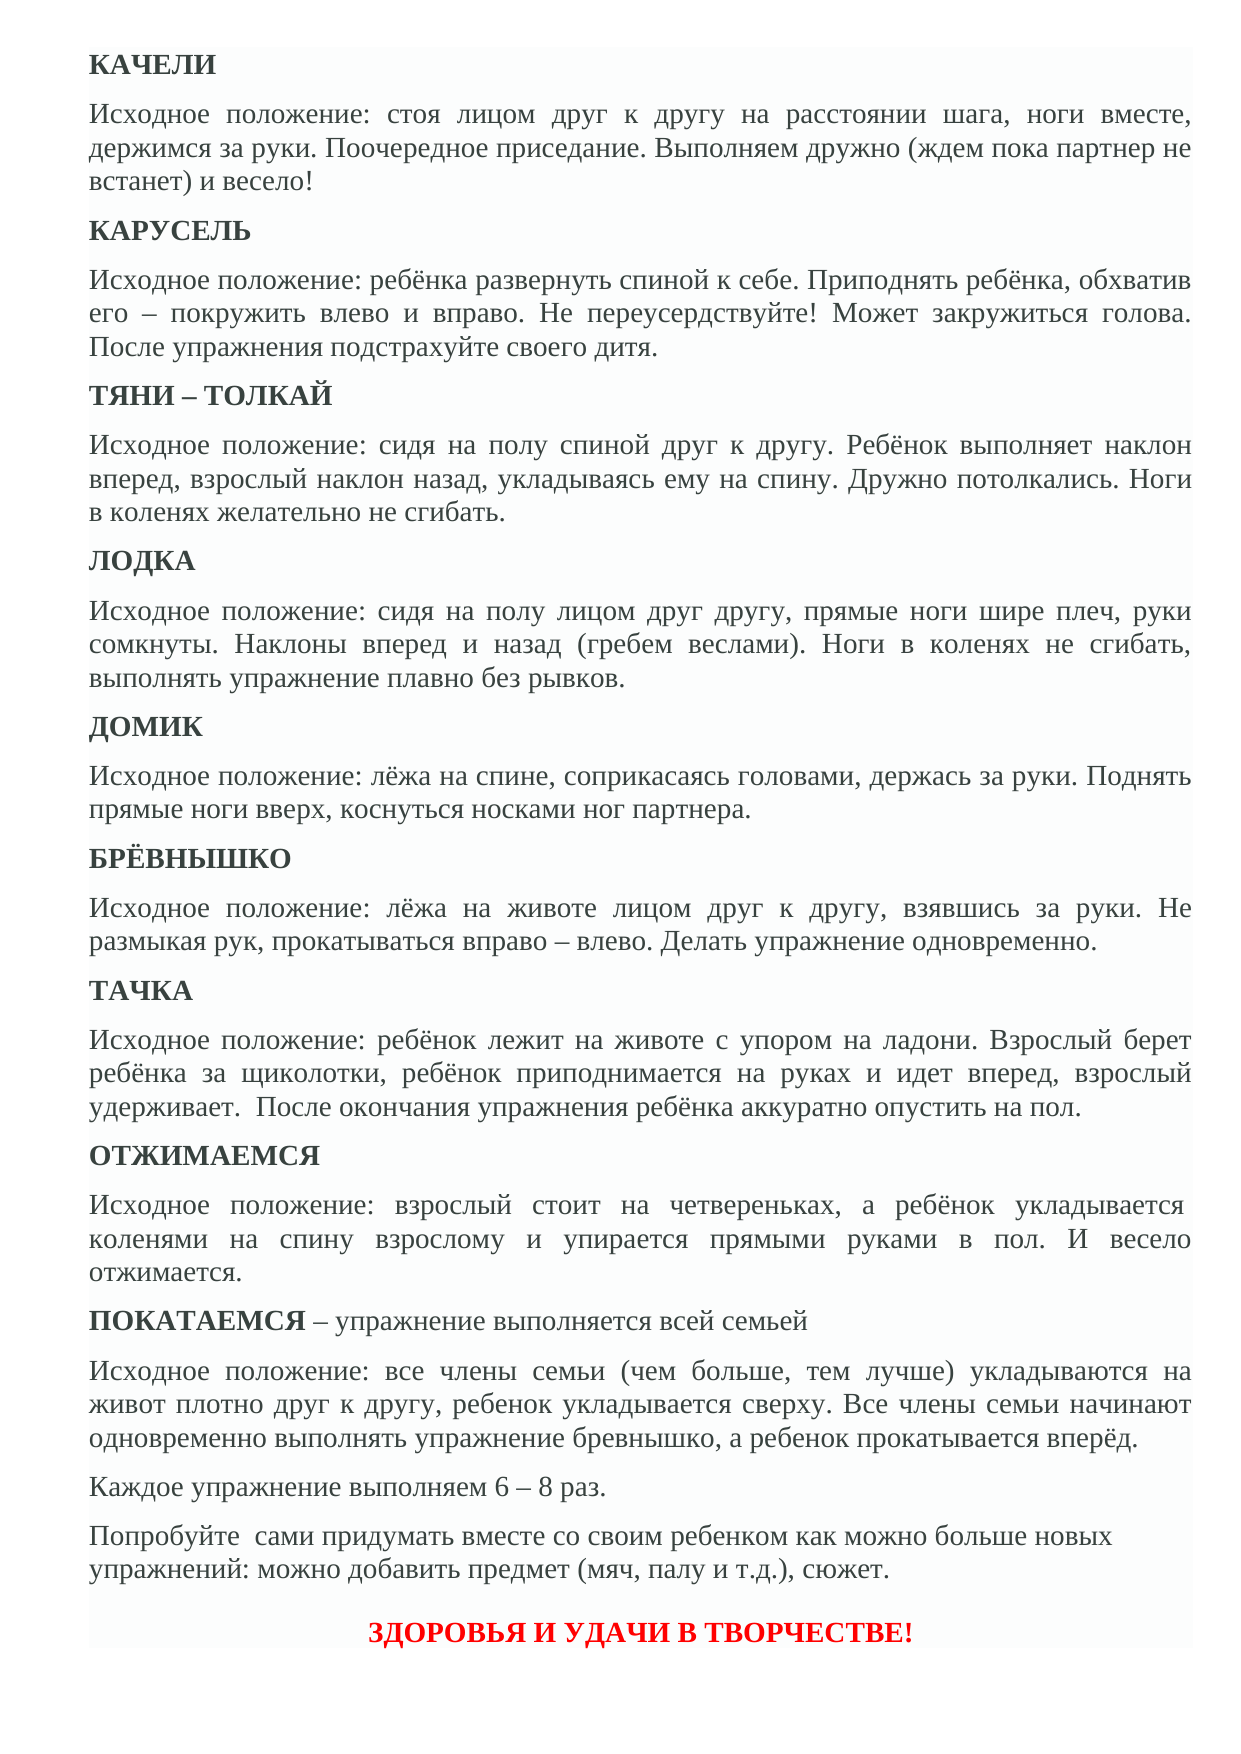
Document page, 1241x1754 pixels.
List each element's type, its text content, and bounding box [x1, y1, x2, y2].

text БРЁВНЫШКО [89, 841, 1193, 874]
text ПОКАТАЕМСЯ – упражнение выполняется всей семьей [89, 1303, 1193, 1337]
text Исходное положение: лёжа на спине, соприкасаясь головами, держась за руки. Поднять прямые ноги вверх, коснуться носками ног партнера. [89, 758, 1193, 825]
text Исходное положение: ребёнок лежит на животе с упором на ладони. Взрослый берет ребёнка за щиколотки, ребёнок приподнимается на руках и идет вперед, взрослый удерживает. После окончания упражнения ребёнка аккуратно опустить на пол. [89, 1022, 1193, 1122]
text Исходное положение: все члены семьи (чем больше, тем лучше) укладываются на живот плотно друг к другу, ребенок укладывается сверху. Все члены семьи начинают одновременно выполнять упражнение бревнышко, а ребенок прокатывается вперёд. [89, 1353, 1193, 1453]
text ОТЖИМАЕМСЯ [89, 1138, 1193, 1172]
text ТЯНИ – ТОЛКАЙ [89, 378, 1193, 412]
text ДОМИК [89, 709, 1193, 742]
text ЛОДКА [89, 543, 1193, 577]
text ТАЧКА [89, 973, 1193, 1006]
text Исходное положение: сидя на полу лицом друг другу, прямые ноги шире плеч, руки сомкнуты. Наклоны вперед и назад (гребем веслами). Ноги в коленях не сгибать, выполнять упражнение плавно без рывков. [89, 593, 1193, 693]
text ЗДОРОВЬЯ И УДАЧИ В ТВОРЧЕСТВЕ! [89, 1615, 1193, 1648]
text КАРУСЕЛЬ [89, 213, 1193, 246]
text Исходное положение: ребёнка развернуть спиной к себе. Приподнять ребёнка, обхватив его – покружить влево и вправо. Не переусердствуйте! Может закружиться голова. После упражнения подстрахуйте своего дитя. [89, 262, 1193, 362]
text Исходное положение: лёжа на животе лицом друг к другу, взявшись за руки. Не размыкая рук, прокатываться вправо – влево. Делать упражнение одновременно. [89, 890, 1193, 957]
text КАЧЕЛИ [89, 47, 1193, 81]
text Исходное положение: стоя лицом друг к другу на расстоянии шага, ноги вместе, держимся за руки. Поочередное приседание. Выполняем дружно (ждем пока партнер не встанет) и весело! [89, 96, 1193, 197]
text Каждое упражнение выполняем 6 – 8 раз. [89, 1469, 1193, 1502]
text Исходное положение: взрослый стоит на четвереньках, а ребёнок укладывается коленями на спину взрослому и упирается прямыми руками в пол. И весело отжимается. [89, 1187, 1193, 1288]
text Попробуйте сами придумать вместе со своим ребенком как можно больше новых упражнений: можно добавить предмет (мяч, палу и т.д.), сюжет. [89, 1518, 1193, 1585]
text Исходное положение: сидя на полу спиной друг к другу. Ребёнок выполняет наклон вперед, взрослый наклон назад, укладываясь ему на спину. Дружно потолкались. Ноги в коленях желательно не сгибать. [89, 427, 1193, 528]
